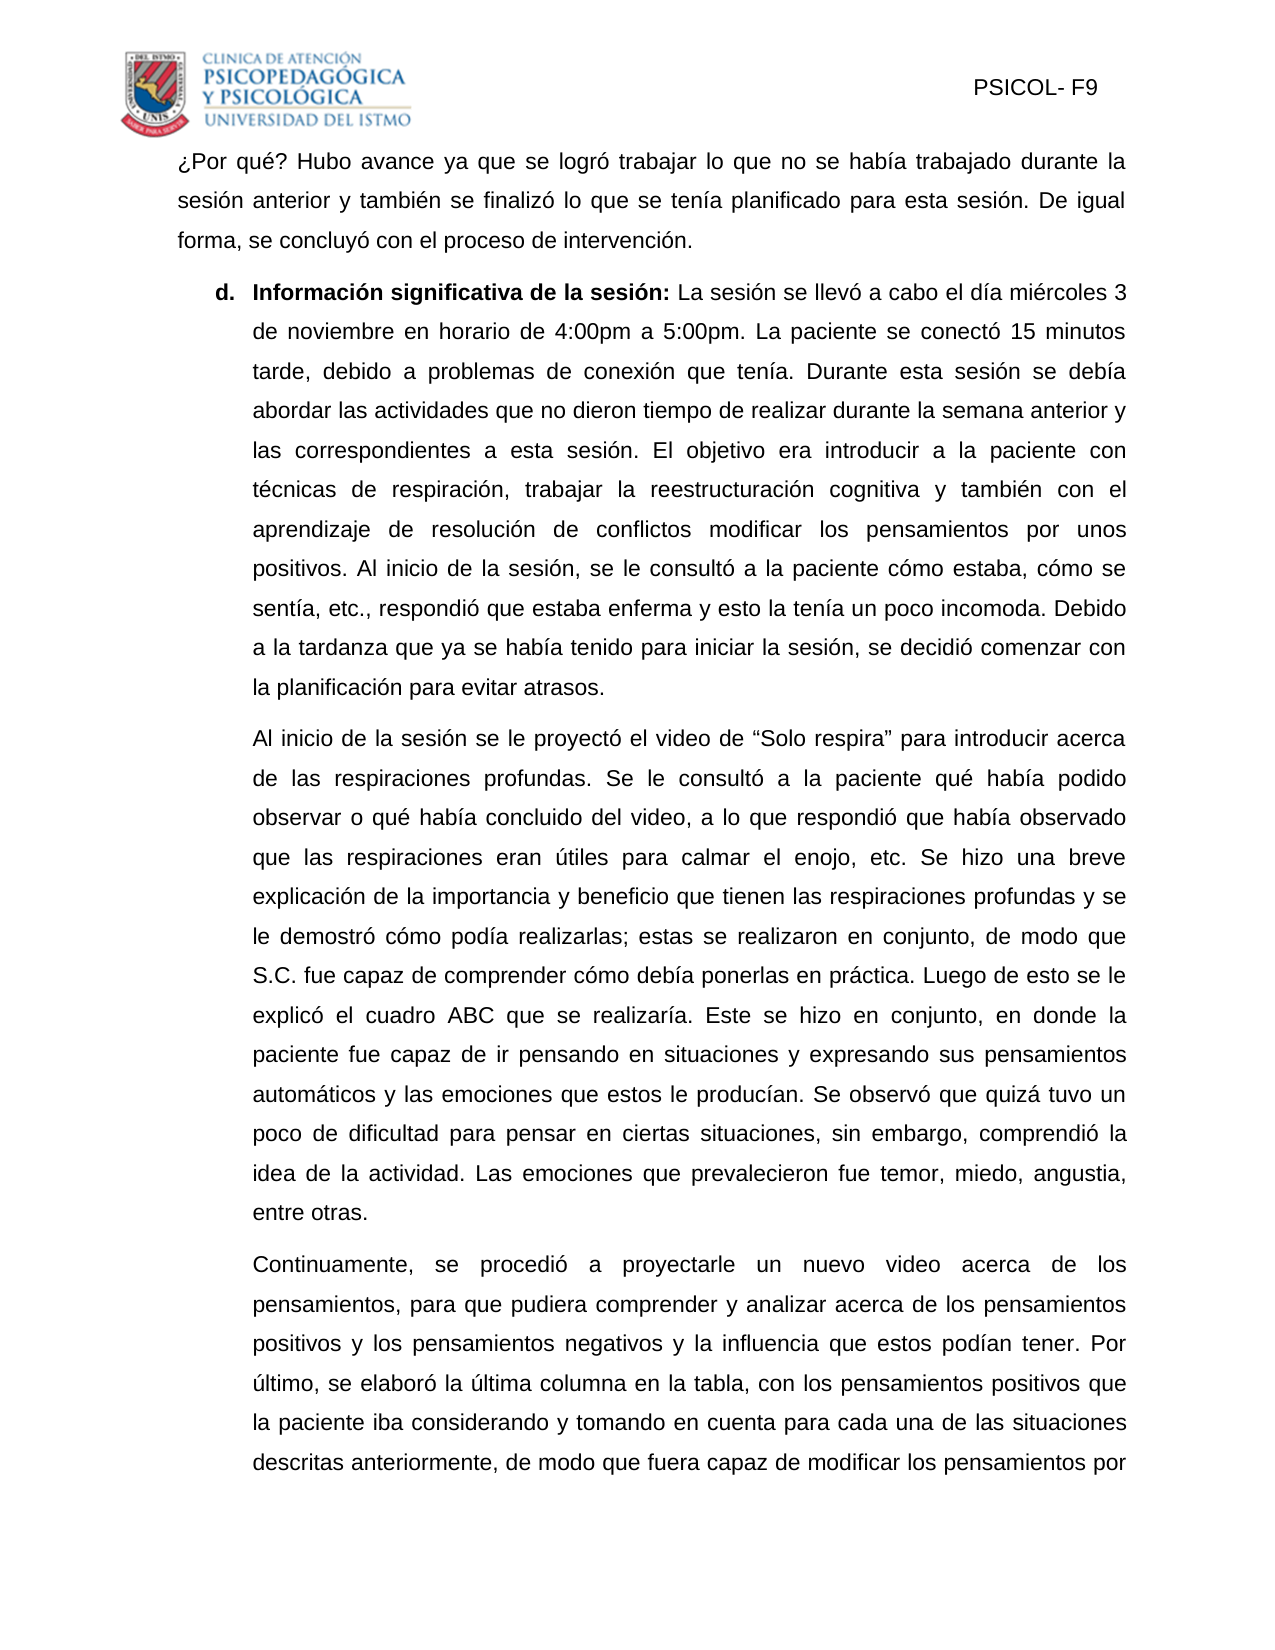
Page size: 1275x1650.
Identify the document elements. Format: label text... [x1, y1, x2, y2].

text Al inicio de la sesión se le proyectó el video de “Solo respira” para introducir acerca de las respiraciones profundas. Se le consultó a la paciente qué había podido observar o qué había concluido del video, a lo que respondió que había observado que las respiraciones eran útiles para calmar el enojo, etc. Se hizo una breve explicación de la importancia y beneficio que tienen las respiraciones profundas y se le demostró cómo podía realizarlas; estas se realizaron en conjunto, de modo que S.C. fue capaz de comprender cómo debía ponerlas en práctica. Luego de esto se le explicó el cuadro ABC que se realizaría. Este se hizo en conjunto, en donde la paciente fue capaz de ir pensando en situaciones y expresando sus pensamientos automáticos y las emociones que estos le producían. Se observó que quizá tuvo un poco de dificultad para pensar en ciertas situaciones, sin embargo, comprendió la idea de la actividad. Las emociones que prevalecieron fue temor, miedo, angustia, entre otras. [252, 725, 1127, 1226]
picture [65, 20, 437, 148]
text ¿Por qué? Hubo avance ya que se logró trabajar lo que no se había trabajado durante la sesión anterior y también se finalizó lo que se tenía planificado para esta sesión. De igual forma, se concluyó con el proceso de intervención. [177, 148, 1127, 253]
list Información significativa de la sesión: La sesión se llevó a cabo el día miércoles 3 de noviembre en horario de 4:00pm a 5:00pm. La paciente se conectó 15 minutos tarde, debido a problemas de conexión que tenía. Durante esta sesión se debía abordar las actividades que no dieron tiempo de realizar durante la semana anterior y las correspondientes a esta sesión. El objetivo era introducir a la paciente con técnicas de respiración, trabajar la reestructuración cognitiva y también con el aprendizaje de resolución de conflictos modificar los pensamientos por unos positivos. Al inicio de la sesión, se le consultó a la paciente cómo estaba, cómo se sentía, etc., respondió que estaba enferma y esto la tenía un poco incomoda. Debido a la tardanza que ya se había tenido para iniciar la sesión, se decidió comenzar con la planificación para evitar atrasos. [215, 279, 1127, 700]
